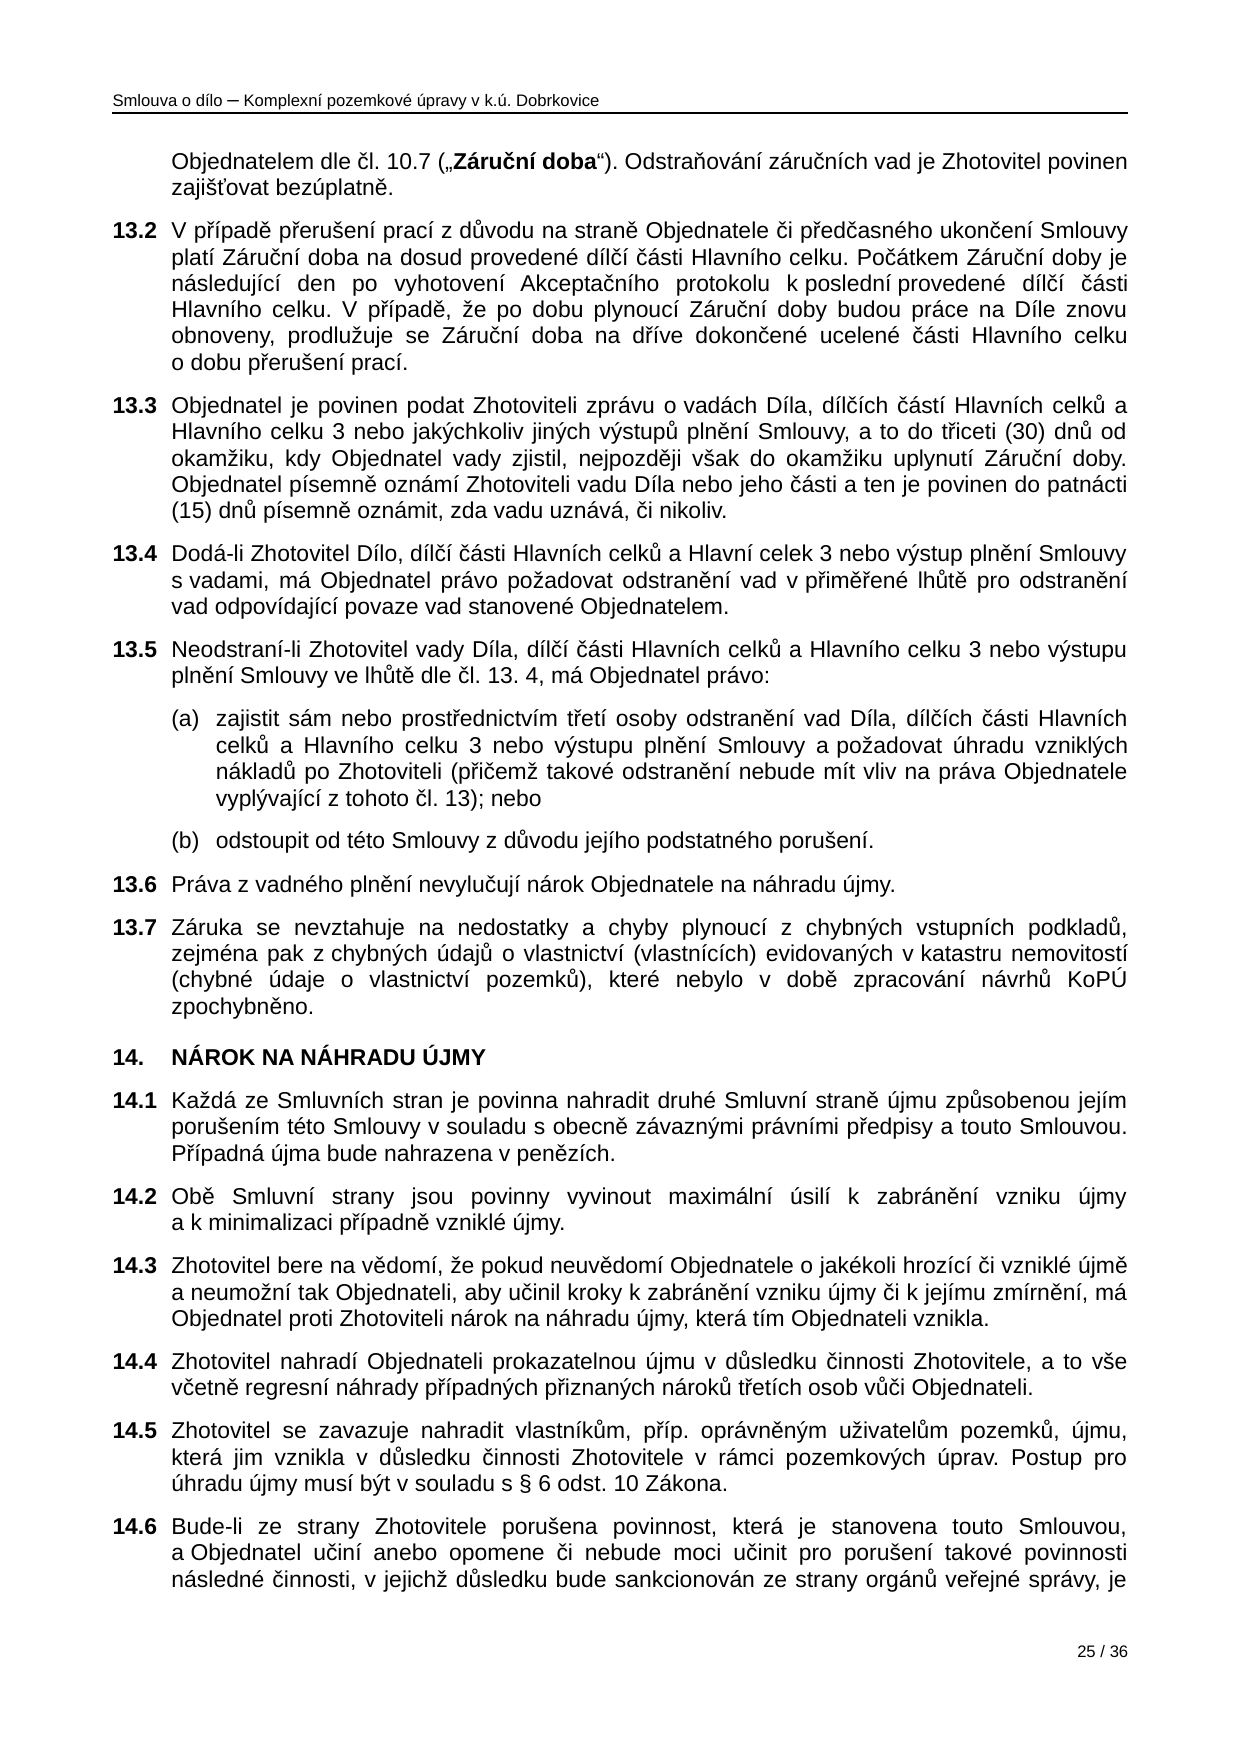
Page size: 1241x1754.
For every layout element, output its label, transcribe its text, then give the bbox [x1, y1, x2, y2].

text Práva z vadného plnění nevylučují nárok Objednatele na náhradu újmy. [112, 871, 1128, 897]
text Neodstraní-li Zhotovitel vady Díla, dílčí části Hlavních celků a Hlavního celku 3 nebo výstupu plnění Smlouvy ve lhůtě dle čl. 13. 4, má Objednatel právo: [112, 636, 1128, 689]
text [112, 1513, 1128, 1592]
text Zhotovitel nahradí Objednateli prokazatelnou újmu v důsledku činnosti Zhotovitele, a to vše včetně regresní náhrady případných přiznaných nároků třetích osob vůči Objednateli. [112, 1348, 1128, 1401]
text Zhotovitel bere na vědomí, že pokud neuvědomí Objednatele o jakékoli hrozící či vzniklé újmě a neumožní tak Objednateli, aby učinil kroky k zabránění vzniku újmy či k jejímu zmírnění, má Objednatel proti Zhotoviteli nárok na náhradu újmy, která tím Objednateli vznikla. [112, 1252, 1128, 1331]
text Dodá-li Zhotovitel Dílo, dílčí části Hlavních celků a Hlavní celek 3 nebo výstup plnění Smlouvy s vadami, má Objednatel právo požadovat odstranění vad v přiměřené lhůtě pro odstranění vad odpovídající povaze vad stanovené Objednatelem. [112, 540, 1128, 619]
text Obě Smluvní strany jsou povinny vyvinout maximální úsilí k zabránění vzniku újmy a k minimalizaci případně vzniklé újmy. [112, 1183, 1128, 1235]
text Záruka se nevztahuje na nedostatky a chyby plynoucí z chybných vstupních podkladů, zejména pak z chybných údajů o vlastnictví (vlastnících) evidovaných v katastru nemovitostí (chybné údaje o vlastnictví pozemků), které nebylo v době zpracování návrhů KoPÚ zpochybněno. [112, 913, 1128, 1019]
text Každá ze Smluvních stran je povinna nahradit druhé Smluvní straně újmu způsobenou jejím porušením této Smlouvy v souladu s obecně závaznými právními předpisy a touto Smlouvou. Případná újma bude nahrazena v penězích. [112, 1087, 1128, 1166]
text Nárok na náhradu újmy [112, 1044, 1128, 1070]
text Objednatel je povinen podat Zhotoviteli zprávu o vadách Díla, dílčích částí Hlavních celků a Hlavního celku 3 nebo jakýchkoliv jiných výstupů plnění Smlouvy, a to do třiceti (30) dnů od okamžiku, kdy Objednatel vady zjistil, nejpozději však do okamžiku uplynutí Záruční doby. Objednatel písemně oznámí Zhotoviteli vadu Díla nebo jeho části a ten je povinen do patnácti (15) dnů písemně oznámit, zda vadu uznává, či nikoliv. [112, 392, 1128, 524]
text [112, 148, 1128, 200]
text Zhotovitel se zavazuje nahradit vlastníkům, příp. oprávněným uživatelům pozemků, újmu, která jim vznikla v důsledku činnosti Zhotovitele v rámci pozemkových úprav. Postup pro úhradu újmy musí být v souladu s § 6 odst. 10 Zákona. [112, 1417, 1128, 1496]
text odstoupit od této Smlouvy z důvodu jejího podstatného porušení. [171, 827, 1128, 854]
text V případě přerušení prací z důvodu na straně Objednatele či předčasného ukončení Smlouvy platí Záruční doba na dosud provedené dílčí části Hlavního celku. Počátkem Záruční doby je následující den po vyhotovení Akceptačního protokolu k poslední provedené dílčí části Hlavního celku. V případě, že po dobu plynoucí Záruční doby budou práce na Díle znovu obnoveny, prodlužuje se Záruční doba na dříve dokončené ucelené části Hlavního celku o dobu přerušení prací. [112, 217, 1128, 375]
list zajistit sám nebo prostřednictvím třetí osoby odstranění vad Díla, dílčích části Hlavních celků a Hlavního celku 3 nebo výstupu plnění Smlouvy a požadovat úhradu vzniklých nákladů po Zhotoviteli (přičemž takové odstranění nebude mít vliv na práva Objednatele vyplývající z tohoto čl. 13); nebo [171, 705, 1128, 811]
